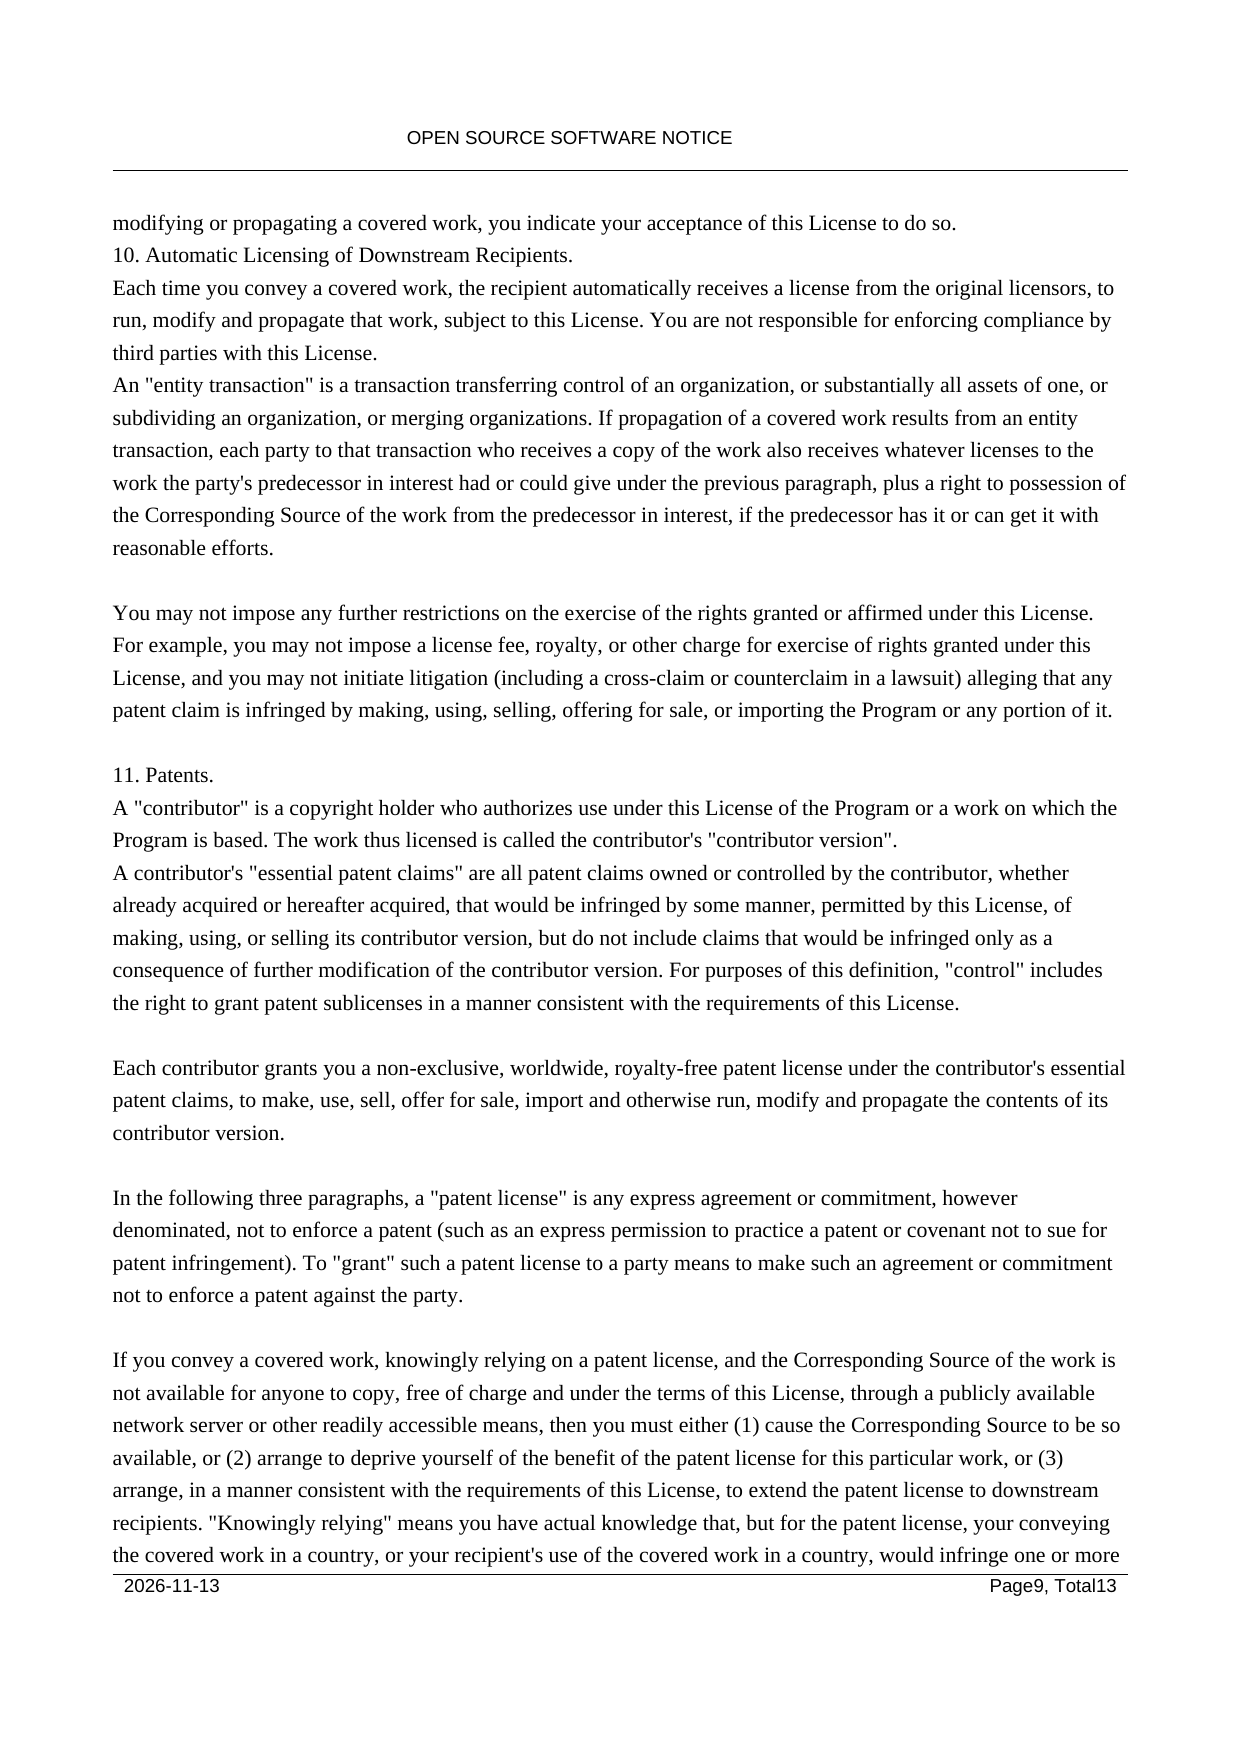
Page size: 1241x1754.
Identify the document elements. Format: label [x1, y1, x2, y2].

text [112, 206, 1128, 1571]
